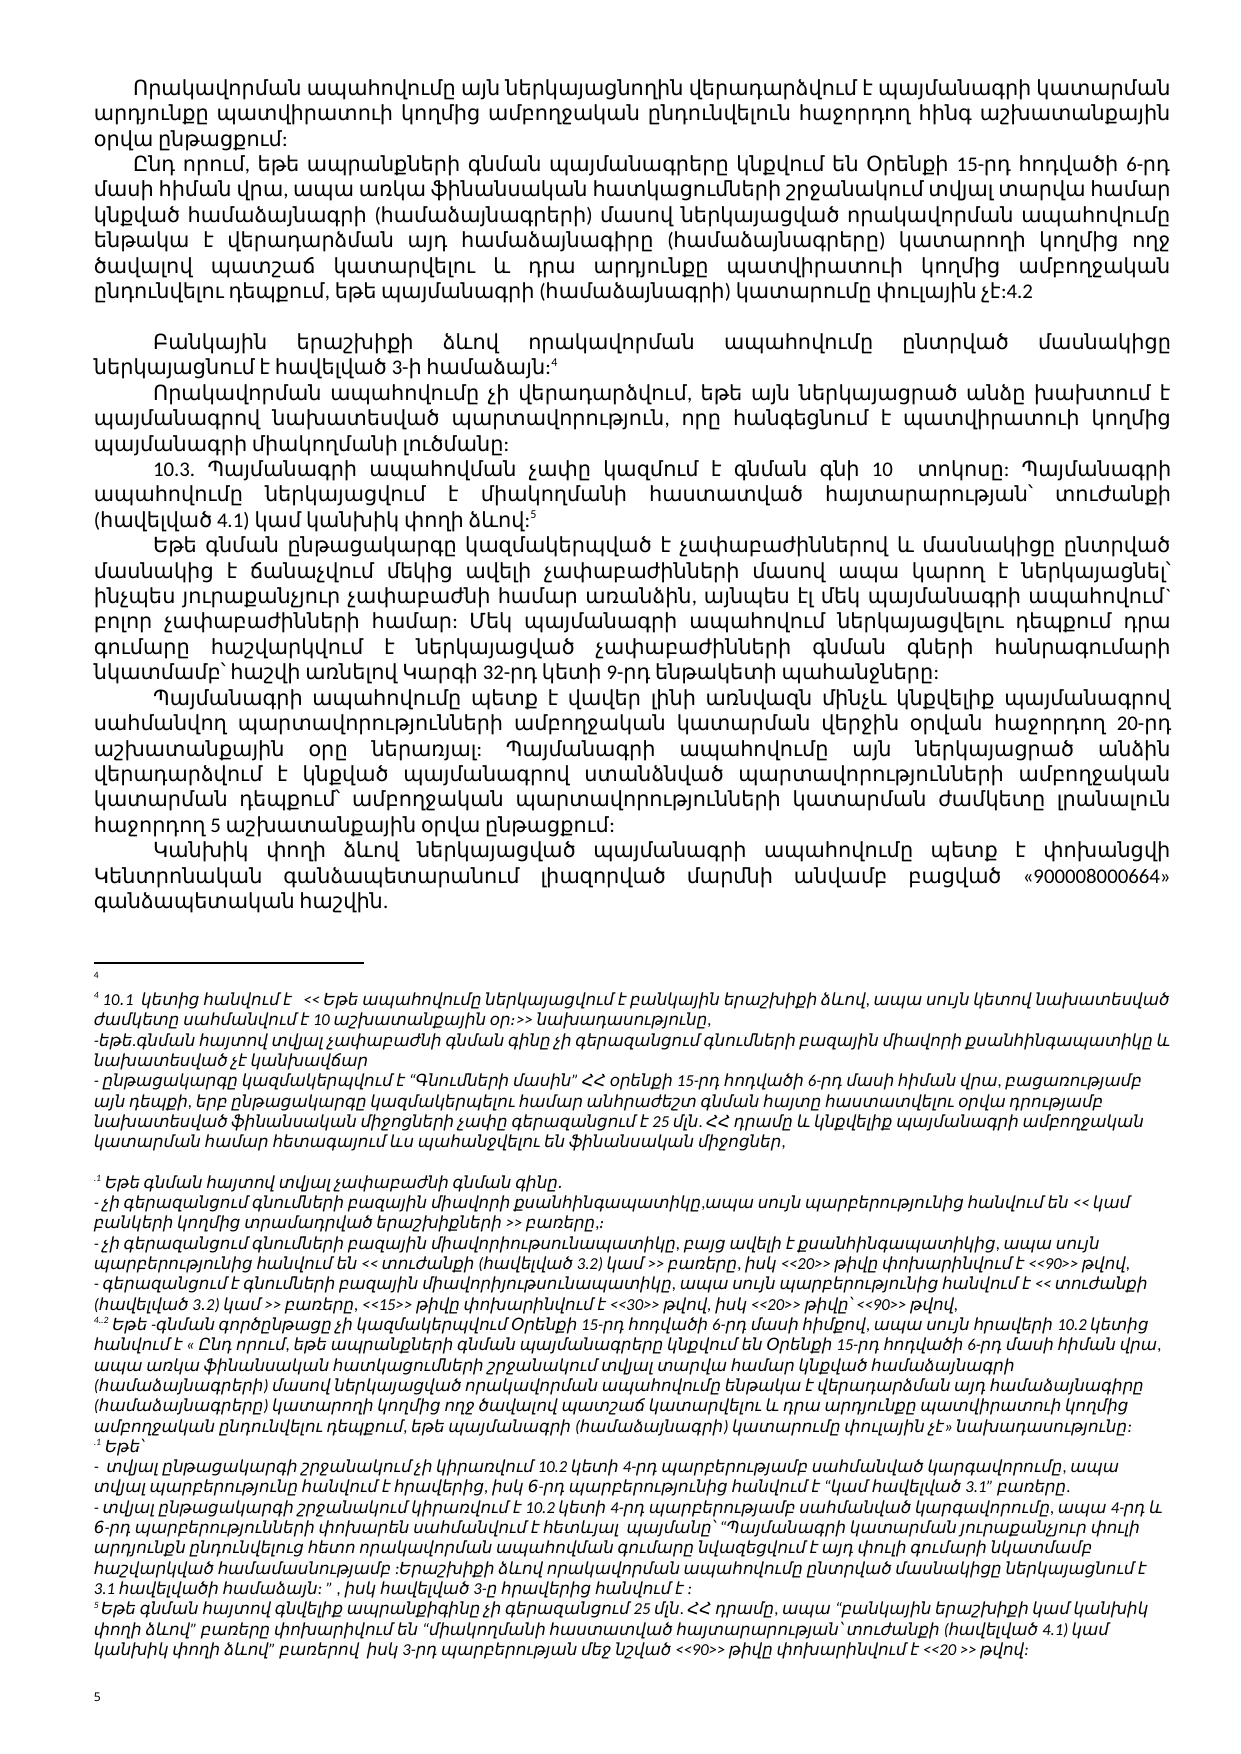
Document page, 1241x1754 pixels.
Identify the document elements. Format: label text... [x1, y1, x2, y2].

text Բանկային երաշխիքի ձևով որակավորման ապահովումը ընտրված մասնակիցը ներկայացնում է հավելված 3-ի համաձայն: [94, 329, 1171, 380]
text Ընդ որում, եթե ապրանքների գնման պայմանագրերը կնքվում են Օրենքի 15-րդ հոդվածի 6-րդ մասի հիման վրա, ապա առկա ֆինանսական հատկացումների շրջանակում տվյալ տարվա համար կնքված համաձայնագրի (համաձայնագրերի) մասով ներկայացված որակավորման ապահովումը ենթակա է վերադարձման այդ համաձայնագիրը (համաձայնագրերը) կատարողի կողմից ողջ ծավալով պատշաճ կատարվելու և դրա արդյունքը պատվիրատուի կողմից ամբողջական ընդունվելու դեպքում, եթե պայմանագրի (համաձայնագրի) կատարումը փուլային չէ:4.2 [94, 151, 1171, 304]
text Եթե գնման ընթացակարգը կազմակերպված է չափաբաժիններով և մասնակիցը ընտրված մասնակից է ճանաչվում մեկից ավելի չափաբաժինների մասով ապա կարող է ներկայացնել՝ ինչպես յուրաքանչյուր չափաբաժնի համար առանձին, այնպես էլ մեկ պայմանագրի ապահովում` բոլոր չափաբաժինների համար: Մեկ պայմանագրի ապահովում ներկայացվելու դեպքում դրա գումարը հաշվարկվում է ներկայացված չափաբաժինների գնման գների հանրագումարի նկատմամբ՝ հաշվի առնելով Կարգի 32-րդ կետի 9-րդ ենթակետի պահանջները: [94, 532, 1171, 685]
text Պայմանագրի ապահովումը պետք է վավեր լինի առնվազն մինչև կնքվելիք պայմանագրով սահմանվող պարտավորությունների ամբողջական կատարման վերջին օրվան հաջորդող 20-րդ աշխատանքային օրը ներառյալ: Պայմանագրի ապահովումը այն ներկայացրած անձին վերադարձվում է կնքված պայմանագրով ստանձնված պարտավորությունների ամբողջական կատարման դեպքում՝ ամբողջական պարտավորությունների կատարման ժամկետը լրանալուն հաջորդող 5 աշխատանքային օրվա ընթացքում: [94, 685, 1171, 837]
text 10.3. Պայմանագրի ապահովման չափը կազմում է գնման գնի 10 տոկոսը: Պայմանագրի ապահովումը ներկայացվում է միակողմանի հաստատված հայտարարության՝ տուժանքի (հավելված 4.1) կամ կանխիկ փողի ձևով: [94, 456, 1171, 532]
text Որակավորման ապահովումը այն ներկայացնողին վերադարձվում է պայմանագրի կատարման արդյունքը պատվիրատուի կողմից ամբողջական ընդունվելուն հաջորդող հինգ աշխատանքային օրվա ընթացքում: [94, 75, 1171, 151]
text Կանխիկ փողի ձևով ներկայացված պայմանագրի ապահովումը պետք է փոխանցվի Կենտրոնական գանձապետարանում լիազորված մարմնի անվամբ բացված «900008000664» գանձապետական հաշվին. [94, 837, 1171, 914]
text Որակավորման ապահովումը չի վերադարձվում, եթե այն ներկայացրած անձը խախտում է պայմանագրով նախատեսված պարտավորություն, որը հանգեցնում է պատվիրատուի կողմից պայմանագրի միակողմանի լուծմանը: [94, 380, 1171, 456]
